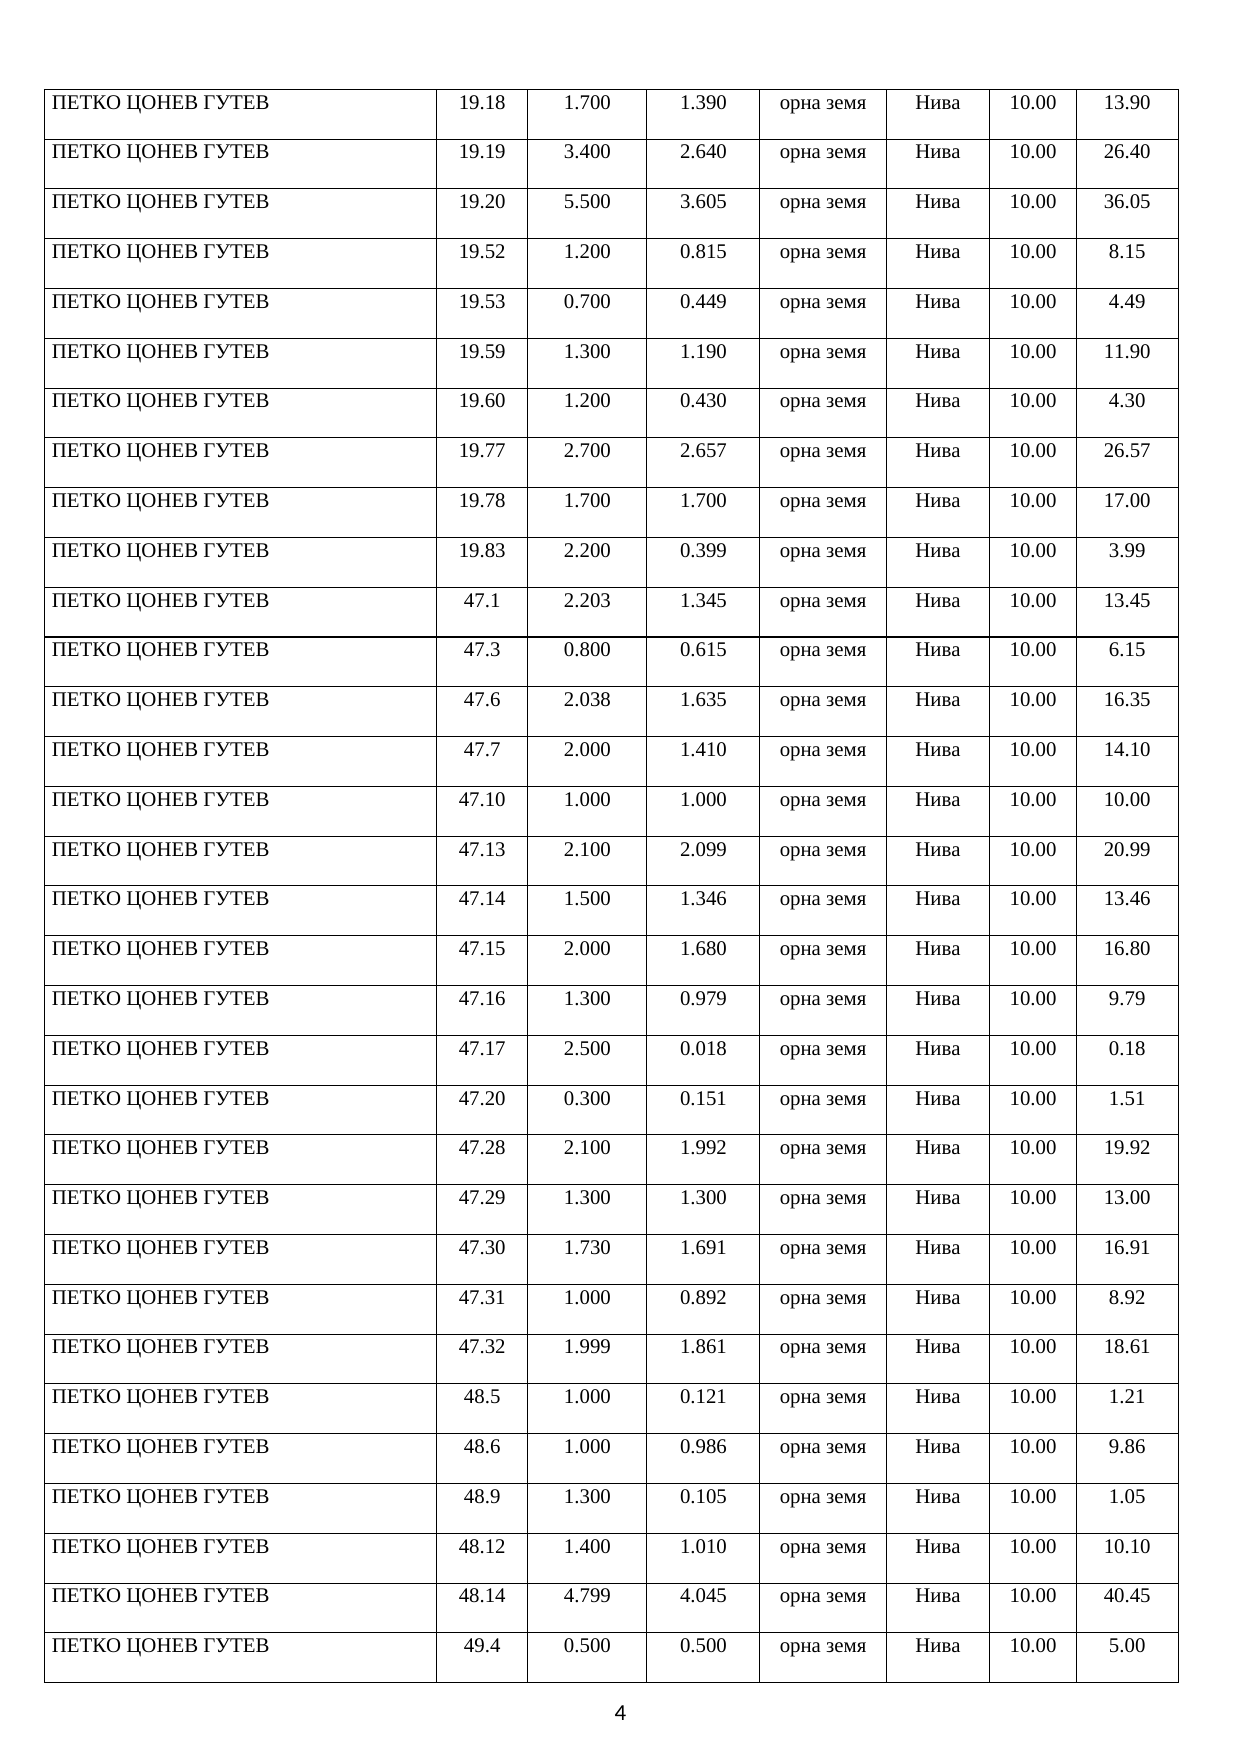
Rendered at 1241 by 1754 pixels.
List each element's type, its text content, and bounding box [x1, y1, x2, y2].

table_cell орна земя [760, 90, 886, 138]
table_cell 0.986 [647, 1434, 759, 1483]
table_cell 10.00 [990, 289, 1076, 338]
table_cell 10.00 [990, 1135, 1076, 1184]
table_cell 4.799 [528, 1584, 646, 1632]
table_cell орна земя [760, 1036, 886, 1084]
table_cell Нива [887, 1484, 989, 1533]
table_cell ПЕТКО ЦОНЕВ ГУТЕВ [45, 538, 436, 587]
table_cell ПЕТКО ЦОНЕВ ГУТЕВ [45, 886, 436, 935]
table_cell 1.300 [647, 1185, 759, 1234]
table_cell 1.861 [647, 1335, 759, 1383]
table_cell 10.00 [990, 438, 1076, 487]
table_cell Нива [887, 1185, 989, 1234]
table_cell ПЕТКО ЦОНЕВ ГУТЕВ [45, 1384, 436, 1433]
table_cell 2.100 [528, 837, 646, 885]
table_cell 19.83 [437, 538, 527, 587]
table_cell орна земя [760, 438, 886, 487]
table_cell ПЕТКО ЦОНЕВ ГУТЕВ [45, 389, 436, 437]
table_cell 19.52 [437, 239, 527, 288]
table_cell ПЕТКО ЦОНЕВ ГУТЕВ [45, 1584, 436, 1632]
table_cell 2.038 [528, 687, 646, 736]
table_cell Нива [887, 638, 989, 686]
table_cell ПЕТКО ЦОНЕВ ГУТЕВ [45, 737, 436, 786]
table_cell 48.6 [437, 1434, 527, 1483]
table_cell ПЕТКО ЦОНЕВ ГУТЕВ [45, 1185, 436, 1234]
table_cell 18.61 [1077, 1335, 1178, 1383]
table_cell Нива [887, 986, 989, 1035]
table_cell 5.00 [1077, 1633, 1178, 1682]
table_cell орна земя [760, 239, 886, 288]
table_cell 2.500 [528, 1036, 646, 1084]
table_cell орна земя [760, 1434, 886, 1483]
table_cell 1.635 [647, 687, 759, 736]
table_cell Нива [887, 687, 989, 736]
table_cell 3.605 [647, 189, 759, 238]
table_cell 1.700 [647, 488, 759, 537]
table_cell 2.100 [528, 1135, 646, 1184]
table_cell 0.449 [647, 289, 759, 338]
table_cell 19.92 [1077, 1135, 1178, 1184]
table_cell 2.000 [528, 737, 646, 786]
table_cell 1.730 [528, 1235, 646, 1284]
table_cell 14.10 [1077, 737, 1178, 786]
table_cell орна земя [760, 936, 886, 985]
table_cell 47.1 [437, 588, 527, 636]
table_cell Нива [887, 1633, 989, 1682]
table_cell 1.300 [528, 339, 646, 387]
table_cell 5.500 [528, 189, 646, 238]
table_cell Нива [887, 1584, 989, 1632]
table_cell Нива [887, 289, 989, 338]
table_cell 2.640 [647, 140, 759, 188]
table_cell орна земя [760, 687, 886, 736]
table_cell 0.615 [647, 638, 759, 686]
table_cell 4.30 [1077, 389, 1178, 437]
table_cell ПЕТКО ЦОНЕВ ГУТЕВ [45, 1285, 436, 1333]
table_cell 1.300 [528, 1185, 646, 1234]
table_cell 1.346 [647, 886, 759, 935]
table_cell 47.13 [437, 837, 527, 885]
table_cell 13.00 [1077, 1185, 1178, 1234]
table_cell 0.18 [1077, 1036, 1178, 1084]
table_cell 48.9 [437, 1484, 527, 1533]
table_cell 10.00 [990, 339, 1076, 387]
table_cell 20.99 [1077, 837, 1178, 885]
table_cell 47.15 [437, 936, 527, 985]
table_cell 19.19 [437, 140, 527, 188]
table_cell 1.700 [528, 488, 646, 537]
table_cell ПЕТКО ЦОНЕВ ГУТЕВ [45, 90, 436, 138]
table_cell ПЕТКО ЦОНЕВ ГУТЕВ [45, 1633, 436, 1682]
table_cell 16.35 [1077, 687, 1178, 736]
table_cell орна земя [760, 538, 886, 587]
table_cell 4.045 [647, 1584, 759, 1632]
table_cell 19.60 [437, 389, 527, 437]
table_cell 4.49 [1077, 289, 1178, 338]
table_cell Нива [887, 936, 989, 985]
table_cell 0.018 [647, 1036, 759, 1084]
table_cell 47.28 [437, 1135, 527, 1184]
table_cell 13.46 [1077, 886, 1178, 935]
table_cell ПЕТКО ЦОНЕВ ГУТЕВ [45, 1135, 436, 1184]
table_cell орна земя [760, 886, 886, 935]
table_cell 1.500 [528, 886, 646, 935]
table_cell 0.430 [647, 389, 759, 437]
table_cell 40.45 [1077, 1584, 1178, 1632]
table_cell 1.345 [647, 588, 759, 636]
table_cell 10.00 [990, 1285, 1076, 1333]
table_cell 1.700 [528, 90, 646, 138]
table_cell Нива [887, 1384, 989, 1433]
table_cell 10.00 [990, 389, 1076, 437]
table_cell Нива [887, 737, 989, 786]
table_cell 10.00 [990, 1484, 1076, 1533]
table_cell орна земя [760, 140, 886, 188]
table_cell 1.300 [528, 986, 646, 1035]
table_cell 8.92 [1077, 1285, 1178, 1333]
table_cell 10.00 [990, 638, 1076, 686]
table_cell 19.53 [437, 289, 527, 338]
table_cell 2.000 [528, 936, 646, 985]
table_cell 10.00 [990, 1335, 1076, 1383]
table_cell 16.80 [1077, 936, 1178, 985]
table_cell орна земя [760, 1633, 886, 1682]
table_cell ПЕТКО ЦОНЕВ ГУТЕВ [45, 140, 436, 188]
table_cell 2.099 [647, 837, 759, 885]
table_cell 0.500 [647, 1633, 759, 1682]
table_cell 9.79 [1077, 986, 1178, 1035]
table_cell 10.00 [990, 538, 1076, 587]
table_cell 10.00 [990, 1086, 1076, 1134]
table_cell 19.18 [437, 90, 527, 138]
table_cell ПЕТКО ЦОНЕВ ГУТЕВ [45, 1534, 436, 1582]
table_cell 49.4 [437, 1633, 527, 1682]
table_cell 47.7 [437, 737, 527, 786]
table_cell 10.00 [990, 737, 1076, 786]
table_cell 1.691 [647, 1235, 759, 1284]
table_cell Нива [887, 1434, 989, 1483]
table_cell ПЕТКО ЦОНЕВ ГУТЕВ [45, 1235, 436, 1284]
table_cell Нива [887, 1086, 989, 1134]
table_cell 17.00 [1077, 488, 1178, 537]
table_cell орна земя [760, 1484, 886, 1533]
table_cell 2.203 [528, 588, 646, 636]
table_cell 0.300 [528, 1086, 646, 1134]
table_cell 47.31 [437, 1285, 527, 1333]
table_cell 1.992 [647, 1135, 759, 1184]
table_cell ПЕТКО ЦОНЕВ ГУТЕВ [45, 289, 436, 338]
table_cell 10.00 [990, 986, 1076, 1035]
table_cell 1.999 [528, 1335, 646, 1383]
table_cell 11.90 [1077, 339, 1178, 387]
table_cell 19.59 [437, 339, 527, 387]
table_cell Нива [887, 1534, 989, 1582]
table_cell 10.00 [990, 1434, 1076, 1483]
table_cell 10.00 [990, 687, 1076, 736]
table_cell 1.410 [647, 737, 759, 786]
table_cell ПЕТКО ЦОНЕВ ГУТЕВ [45, 239, 436, 288]
table_cell Нива [887, 339, 989, 387]
table_cell 0.500 [528, 1633, 646, 1682]
table_cell 10.00 [990, 837, 1076, 885]
table_cell 1.51 [1077, 1086, 1178, 1134]
table_cell орна земя [760, 837, 886, 885]
table_cell Нива [887, 488, 989, 537]
table_cell 47.6 [437, 687, 527, 736]
table_cell ПЕТКО ЦОНЕВ ГУТЕВ [45, 1434, 436, 1483]
table_cell 1.300 [528, 1484, 646, 1533]
table_cell 0.105 [647, 1484, 759, 1533]
table_cell ПЕТКО ЦОНЕВ ГУТЕВ [45, 488, 436, 537]
table_cell орна земя [760, 1534, 886, 1582]
table_cell 0.121 [647, 1384, 759, 1433]
table_cell 10.00 [990, 1235, 1076, 1284]
table_cell 0.815 [647, 239, 759, 288]
table_cell 10.00 [990, 239, 1076, 288]
table_cell 10.00 [990, 588, 1076, 636]
table_cell ПЕТКО ЦОНЕВ ГУТЕВ [45, 936, 436, 985]
table_cell 1.000 [528, 1384, 646, 1433]
table_cell 1.000 [528, 1285, 646, 1333]
table_cell 19.77 [437, 438, 527, 487]
table_cell 1.05 [1077, 1484, 1178, 1533]
table_cell орна земя [760, 339, 886, 387]
table_cell 16.91 [1077, 1235, 1178, 1284]
table_cell Нива [887, 588, 989, 636]
table_cell 19.78 [437, 488, 527, 537]
table_cell ПЕТКО ЦОНЕВ ГУТЕВ [45, 787, 436, 836]
table_cell 2.700 [528, 438, 646, 487]
table_cell орна земя [760, 1384, 886, 1433]
table_cell 10.00 [990, 90, 1076, 138]
table_cell 47.10 [437, 787, 527, 836]
table_cell 10.00 [990, 488, 1076, 537]
table_cell Нива [887, 787, 989, 836]
table_cell 10.00 [990, 1534, 1076, 1582]
table_cell 2.657 [647, 438, 759, 487]
table_cell 0.151 [647, 1086, 759, 1134]
table_cell орна земя [760, 189, 886, 238]
table_cell Нива [887, 90, 989, 138]
table_cell орна земя [760, 1285, 886, 1333]
table_cell Нива [887, 1235, 989, 1284]
table_cell 47.20 [437, 1086, 527, 1134]
table_cell орна земя [760, 1086, 886, 1134]
table_cell Нива [887, 837, 989, 885]
table_cell 13.45 [1077, 588, 1178, 636]
table_cell 0.892 [647, 1285, 759, 1333]
table_cell ПЕТКО ЦОНЕВ ГУТЕВ [45, 1484, 436, 1533]
table_cell орна земя [760, 1335, 886, 1383]
table_cell 6.15 [1077, 638, 1178, 686]
table_cell 0.979 [647, 986, 759, 1035]
table_cell 10.00 [990, 1584, 1076, 1632]
table_cell 8.15 [1077, 239, 1178, 288]
table_cell орна земя [760, 638, 886, 686]
table_cell ПЕТКО ЦОНЕВ ГУТЕВ [45, 837, 436, 885]
table_cell 47.29 [437, 1185, 527, 1234]
table_cell 0.800 [528, 638, 646, 686]
table_cell Нива [887, 239, 989, 288]
table_cell ПЕТКО ЦОНЕВ ГУТЕВ [45, 1036, 436, 1084]
table_cell 0.399 [647, 538, 759, 587]
table_cell 10.00 [990, 936, 1076, 985]
table_cell 1.200 [528, 389, 646, 437]
table_cell 26.57 [1077, 438, 1178, 487]
table_cell 1.21 [1077, 1384, 1178, 1433]
table_cell 10.00 [1077, 787, 1178, 836]
table_cell 48.14 [437, 1584, 527, 1632]
table_cell ПЕТКО ЦОНЕВ ГУТЕВ [45, 438, 436, 487]
table_cell Нива [887, 189, 989, 238]
table_cell 47.30 [437, 1235, 527, 1284]
table_cell 3.99 [1077, 538, 1178, 587]
table_cell орна земя [760, 1185, 886, 1234]
table_cell Нива [887, 538, 989, 587]
table_cell 13.90 [1077, 90, 1178, 138]
table_cell ПЕТКО ЦОНЕВ ГУТЕВ [45, 638, 436, 686]
table_cell ПЕТКО ЦОНЕВ ГУТЕВ [45, 986, 436, 1035]
table_cell Нива [887, 1135, 989, 1184]
table_cell 1.000 [647, 787, 759, 836]
table_cell ПЕТКО ЦОНЕВ ГУТЕВ [45, 1086, 436, 1134]
table_cell 3.400 [528, 140, 646, 188]
table_cell 10.00 [990, 189, 1076, 238]
table_cell ПЕТКО ЦОНЕВ ГУТЕВ [45, 189, 436, 238]
table_cell ПЕТКО ЦОНЕВ ГУТЕВ [45, 1335, 436, 1383]
table_cell 1.200 [528, 239, 646, 288]
table_cell 1.680 [647, 936, 759, 985]
table_cell 1.400 [528, 1534, 646, 1582]
table_cell 10.00 [990, 1036, 1076, 1084]
table_cell орна земя [760, 488, 886, 537]
table_cell ПЕТКО ЦОНЕВ ГУТЕВ [45, 339, 436, 387]
table_cell 2.200 [528, 538, 646, 587]
table_cell орна земя [760, 737, 886, 786]
table_cell 47.16 [437, 986, 527, 1035]
table_cell 47.14 [437, 886, 527, 935]
table_cell 47.32 [437, 1335, 527, 1383]
table_cell 19.20 [437, 189, 527, 238]
table_cell 1.390 [647, 90, 759, 138]
table_cell 36.05 [1077, 189, 1178, 238]
table_cell орна земя [760, 1135, 886, 1184]
table_cell 47.3 [437, 638, 527, 686]
table_cell орна земя [760, 289, 886, 338]
table_cell орна земя [760, 588, 886, 636]
table_cell Нива [887, 1285, 989, 1333]
table_cell 10.00 [990, 140, 1076, 188]
table_cell 1.010 [647, 1534, 759, 1582]
table_cell 10.00 [990, 1633, 1076, 1682]
table_cell орна земя [760, 1235, 886, 1284]
table_cell 0.700 [528, 289, 646, 338]
table_cell 47.17 [437, 1036, 527, 1084]
table_cell орна земя [760, 986, 886, 1035]
table_cell Нива [887, 1335, 989, 1383]
table_cell 1.190 [647, 339, 759, 387]
table_cell Нива [887, 886, 989, 935]
table_cell Нива [887, 1036, 989, 1084]
table_cell 10.00 [990, 787, 1076, 836]
table_cell 48.5 [437, 1384, 527, 1433]
table_cell 1.000 [528, 787, 646, 836]
table_cell 9.86 [1077, 1434, 1178, 1483]
table_cell 1.000 [528, 1434, 646, 1483]
table_cell Нива [887, 140, 989, 188]
table_cell Нива [887, 438, 989, 487]
table_cell 26.40 [1077, 140, 1178, 188]
table_cell орна земя [760, 1584, 886, 1632]
table_cell 10.00 [990, 1185, 1076, 1234]
table_cell 10.10 [1077, 1534, 1178, 1582]
table_cell Нива [887, 389, 989, 437]
table_cell 10.00 [990, 1384, 1076, 1433]
table_cell ПЕТКО ЦОНЕВ ГУТЕВ [45, 588, 436, 636]
table_cell 10.00 [990, 886, 1076, 935]
table_cell орна земя [760, 787, 886, 836]
table_cell орна земя [760, 389, 886, 437]
table_cell 48.12 [437, 1534, 527, 1582]
table_cell ПЕТКО ЦОНЕВ ГУТЕВ [45, 687, 436, 736]
